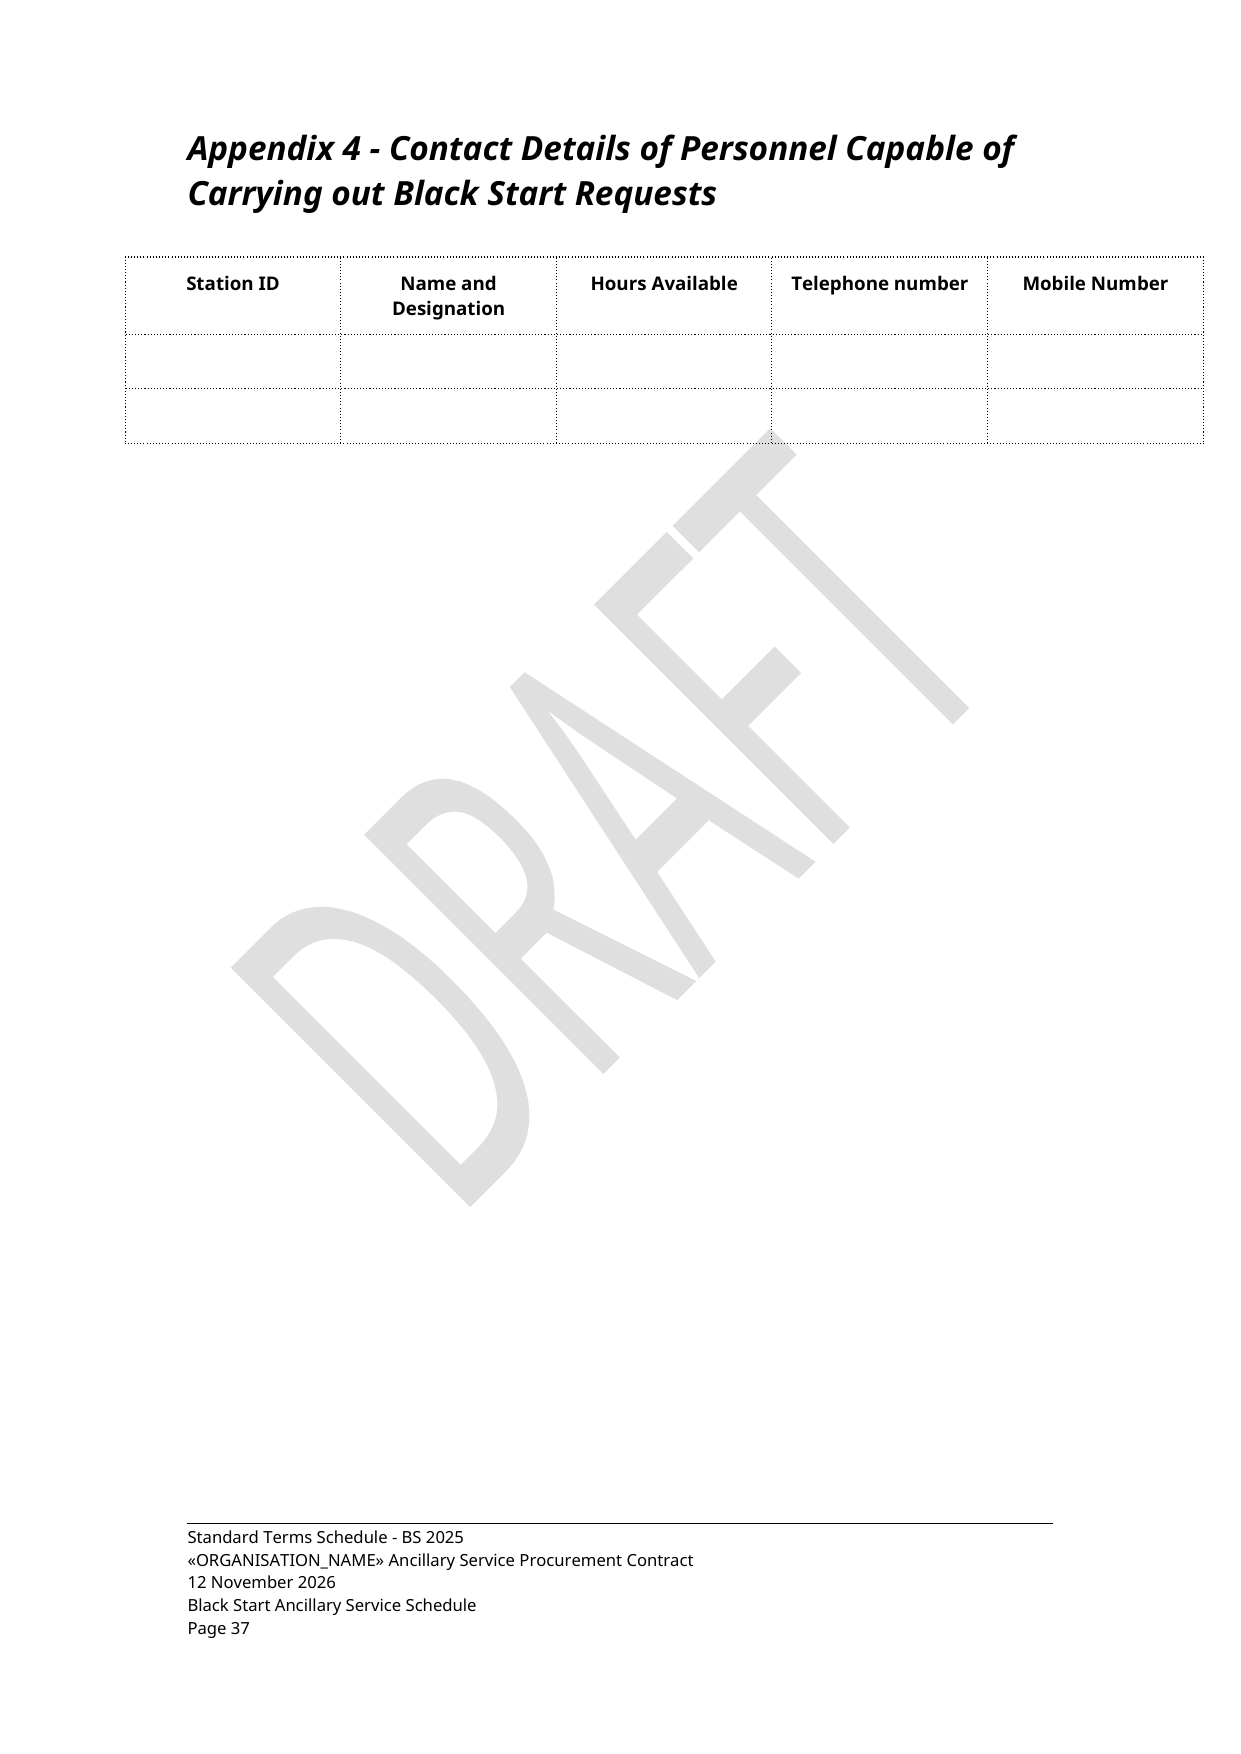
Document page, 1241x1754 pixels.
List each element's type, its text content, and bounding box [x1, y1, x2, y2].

table_cell [988, 388, 1203, 442]
table_cell [988, 334, 1203, 388]
table_cell [772, 388, 987, 442]
table_cell [556, 334, 772, 388]
table_cell [556, 388, 772, 442]
table_header Telephone number [772, 256, 987, 333]
table_header Name and Designation [341, 256, 556, 333]
table_cell [125, 334, 341, 388]
table_cell [341, 388, 556, 442]
table_header Station ID [125, 256, 341, 333]
table_cell [125, 388, 341, 442]
table_header Mobile Number [988, 256, 1203, 333]
subtitle Appendix 4 - Contact Details of Personnel Capable of Carrying out Black Start Requests [187, 125, 1053, 216]
table_cell [772, 334, 987, 388]
table_cell [341, 334, 556, 388]
table_header Hours Available [556, 256, 772, 333]
